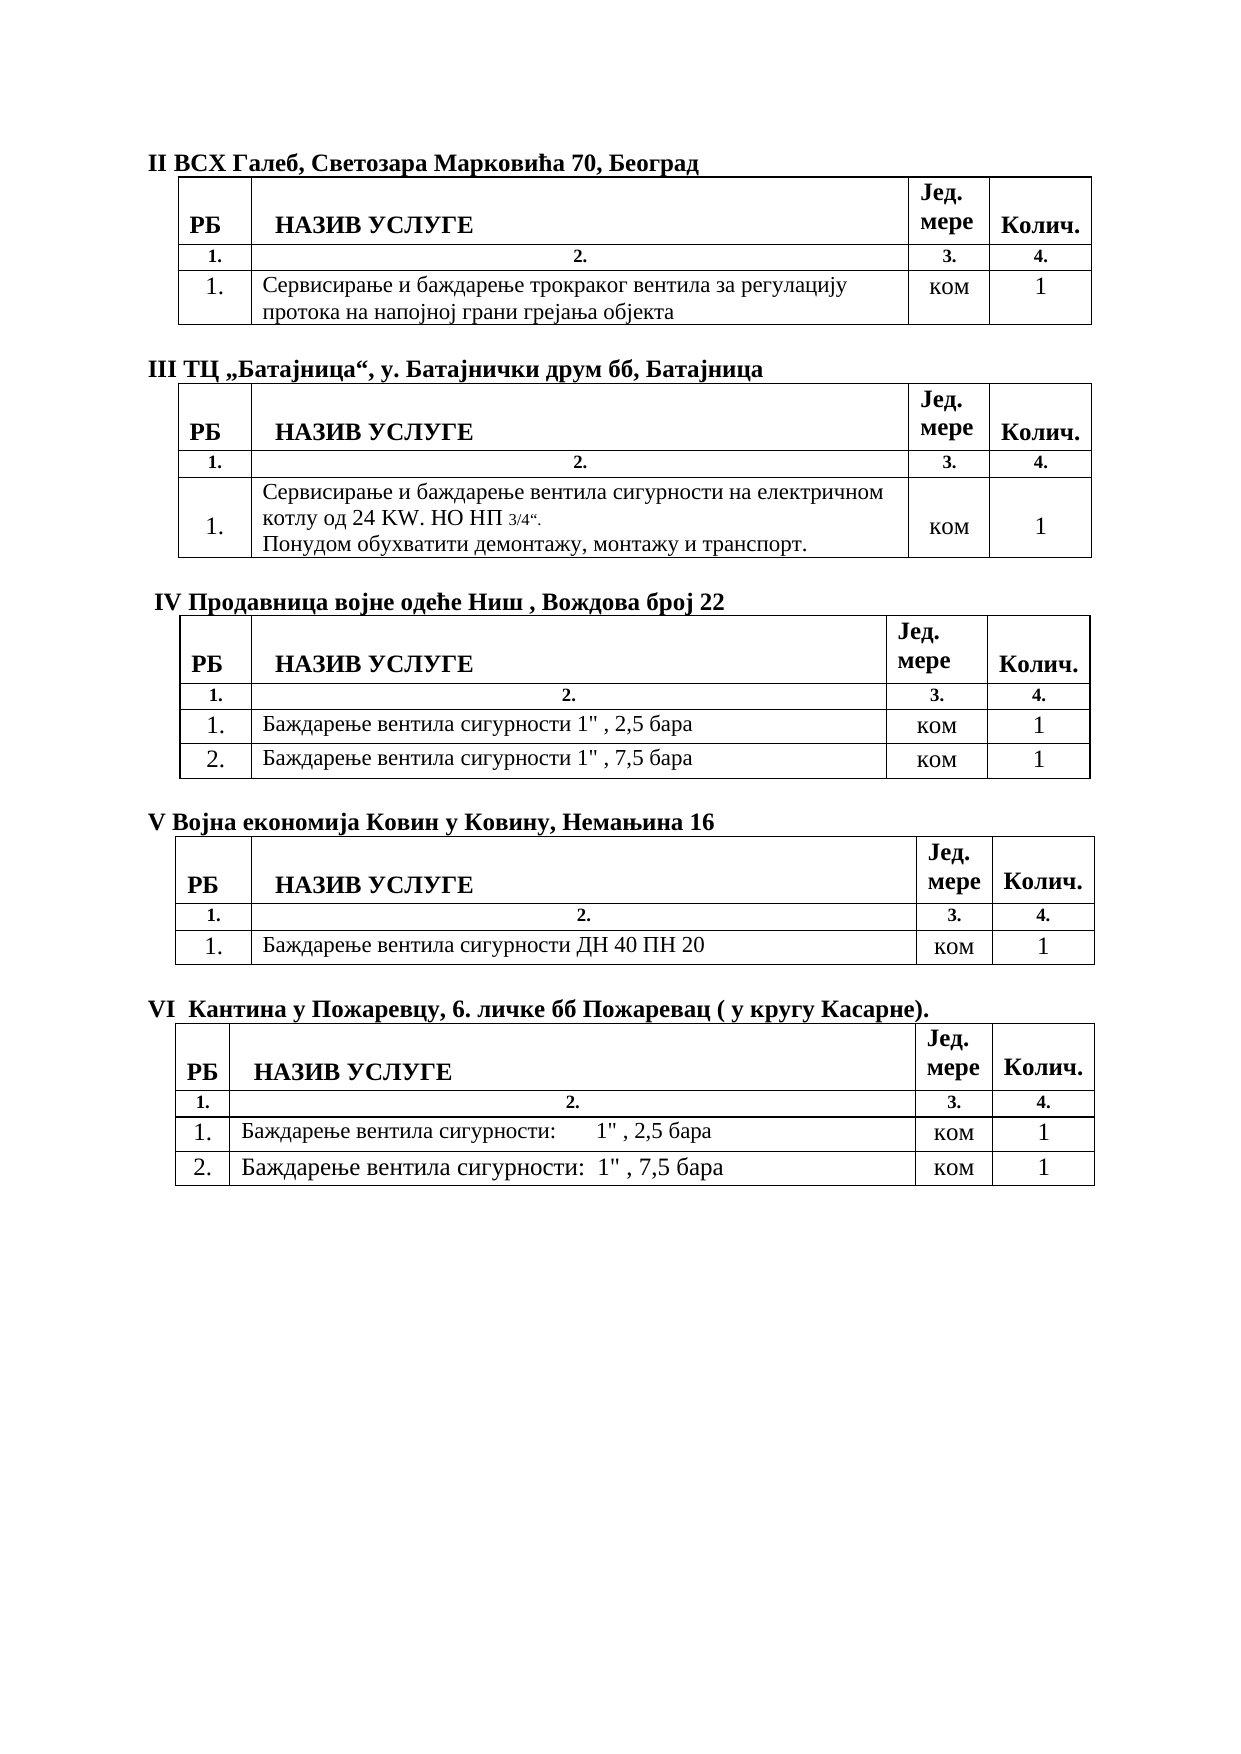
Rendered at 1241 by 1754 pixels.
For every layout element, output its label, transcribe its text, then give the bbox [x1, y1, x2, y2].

table_cell 4. [990, 245, 1091, 270]
table_cell 2. [176, 1152, 229, 1184]
table_cell 1 [988, 710, 1089, 743]
text V Војна економија Ковин у Ковину, Немањина 16 [148, 807, 1122, 836]
table_header НАЗИВ УСЛУГЕ [252, 178, 908, 243]
table_cell 1. [179, 271, 251, 324]
table_header НАЗИВ УСЛУГЕ [252, 616, 886, 682]
table_header РБ [179, 384, 251, 450]
table_header Колич. [990, 178, 1091, 243]
table_cell ком [917, 931, 992, 964]
table_cell ком [916, 1152, 992, 1184]
text III ТЦ „Батајница“, у. Батајнички друм бб, Батајница [148, 354, 1122, 383]
table_header Колич. [990, 384, 1091, 450]
table_cell ком [887, 744, 987, 777]
table_cell 1. [176, 931, 251, 964]
text IV Продавница војне одеће Ниш , Вождова број 22 [148, 587, 1122, 615]
table_cell ком [909, 271, 989, 324]
table_cell Сервисирање и баждарење трокраког вентила за регулацију протока на напојној грани грејања објекта [252, 271, 908, 324]
table_cell 3. [916, 1091, 992, 1116]
table_cell 4. [988, 684, 1089, 709]
table_cell ком [887, 710, 987, 743]
text II ВСХ Галеб, Светозара Марковића 70, Београд [148, 148, 1122, 176]
table_cell Баждарење вентила сигурности: 1" , 2,5 бара [230, 1118, 915, 1151]
table_header РБ [176, 837, 251, 903]
table_cell 1. [179, 478, 251, 557]
table_cell 1 [993, 1118, 1094, 1151]
table_header Јед. мере [909, 178, 989, 243]
table_header НАЗИВ УСЛУГЕ [252, 837, 916, 903]
table_cell Баждарење вентила сигурности 1" , 7,5 бара [252, 744, 886, 777]
table_cell 1. [176, 904, 251, 930]
table_cell ком [909, 478, 989, 557]
table_cell Баждарење вентила сигурности: 1" , 7,5 бара [230, 1152, 915, 1184]
table_cell Баждарење вентила сигурности ДН 40 ПН 20 [252, 931, 916, 964]
table_cell 2. [252, 904, 916, 930]
table_header Колич. [993, 1024, 1094, 1089]
table_header РБ [179, 178, 251, 243]
table_cell 3. [909, 245, 989, 270]
table_cell 2. [181, 744, 251, 777]
table_cell 2. [252, 245, 908, 270]
table_cell 2. [252, 684, 886, 709]
table_cell 1. [179, 451, 251, 477]
table_cell 1 [990, 271, 1091, 324]
table_cell 2. [252, 451, 908, 477]
table_cell 1. [176, 1091, 229, 1116]
table_cell Сервисирање и баждарење вентила сигурности на електричном котлу од 24 KW. HO HП 3/4“. Понудом обухватити демонтажу, монтажу и транспорт. [252, 478, 908, 557]
table_cell 4. [993, 904, 1094, 930]
table_header Јед. мере [917, 837, 992, 903]
table_cell Баждарење вентила сигурности 1" , 2,5 бара [252, 710, 886, 743]
table_cell 1 [988, 744, 1089, 777]
table_cell 1 [993, 931, 1094, 964]
table_header Јед. мере [909, 384, 989, 450]
table_cell 3. [887, 684, 987, 709]
table_header Колич. [993, 837, 1094, 903]
table_cell 1. [181, 684, 251, 709]
table_header Колич. [988, 616, 1089, 682]
table_header РБ [181, 616, 251, 682]
text VI Кантина у Пожаревцу, 6. личке бб Пожаревац ( у кругу Касарне). [148, 994, 1122, 1022]
table_header НАЗИВ УСЛУГЕ [252, 384, 908, 450]
table_cell 3. [909, 451, 989, 477]
table_cell 1. [176, 1118, 229, 1151]
table_cell 3. [917, 904, 992, 930]
table_cell 1 [990, 478, 1091, 557]
table_cell 1. [181, 710, 251, 743]
table_cell 4. [990, 451, 1091, 477]
table_cell 1 [993, 1152, 1094, 1184]
table_cell 1. [179, 245, 251, 270]
table_cell ком [916, 1118, 992, 1151]
table_header Јед. мере [887, 616, 987, 682]
table_cell 4. [993, 1091, 1094, 1116]
table_header Јед. мере [916, 1024, 992, 1089]
table_header НАЗИВ УСЛУГЕ [230, 1024, 915, 1089]
table_header РБ [176, 1024, 229, 1089]
table_cell 2. [230, 1091, 915, 1116]
